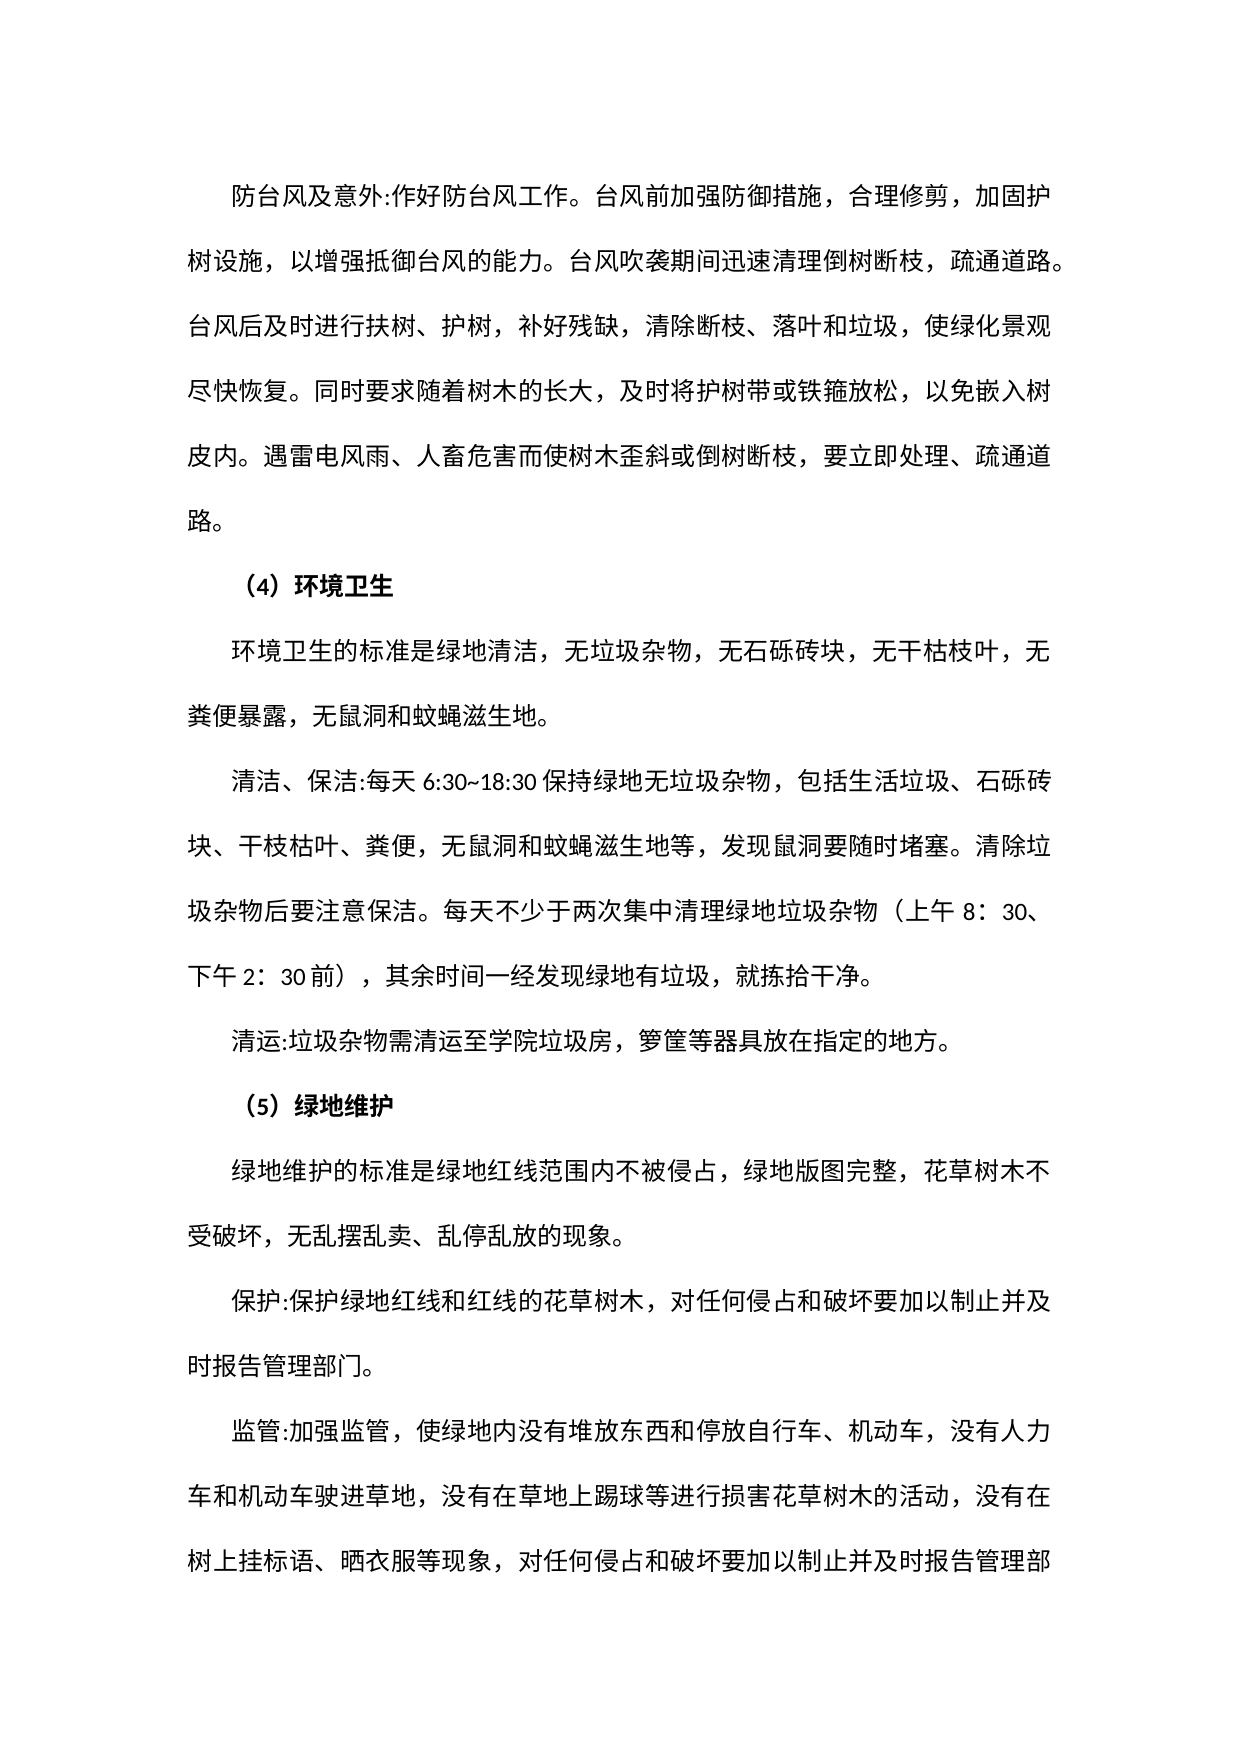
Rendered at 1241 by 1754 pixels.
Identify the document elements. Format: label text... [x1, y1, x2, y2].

text 环境卫生的标准是绿地清洁，无垃圾杂物，无石砾砖块，无干枯枝叶，无粪便暴露，无鼠洞和蚊蝇滋生地。 [187, 617, 1053, 747]
text （4）环境卫生 [187, 552, 1053, 617]
text 绿地维护的标准是绿地红线范围内不被侵占，绿地版图完整，花草树木不受破坏，无乱摆乱卖、乱停乱放的现象。 [187, 1137, 1053, 1267]
text 清运:垃圾杂物需清运至学院垃圾房，箩筐等器具放在指定的地方。 [187, 1007, 1053, 1072]
text （5）绿地维护 [187, 1072, 1053, 1137]
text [187, 1397, 1053, 1592]
text 保护:保护绿地红线和红线的花草树木，对任何侵占和破坏要加以制止并及时报告管理部门。 [187, 1267, 1053, 1397]
text 防台风及意外:作好防台风工作。台风前加强防御措施，合理修剪，加固护树设施，以增强抵御台风的能力。台风吹袭期间迅速清理倒树断枝，疏通道路。台风后及时进行扶树、护树，补好残缺，清除断枝、落叶和垃圾，使绿化景观尽快恢复。同时要求随着树木的长大，及时将护树带或铁箍放松，以免嵌入树皮内。遇雷电风雨、人畜危害而使树木歪斜或倒树断枝，要立即处理、疏通道路。 [187, 162, 1053, 552]
text 清洁、保洁:每天6:30~18:30保持绿地无垃圾杂物，包括生活垃圾、石砾砖块、干枝枯叶、粪便，无鼠洞和蚊蝇滋生地等，发现鼠洞要随时堵塞。清除垃圾杂物后要注意保洁。每天不少于两次集中清理绿地垃圾杂物（上午8：30、下午2：30前），其余时间一经发现绿地有垃圾，就拣拾干净。 [187, 747, 1053, 1007]
